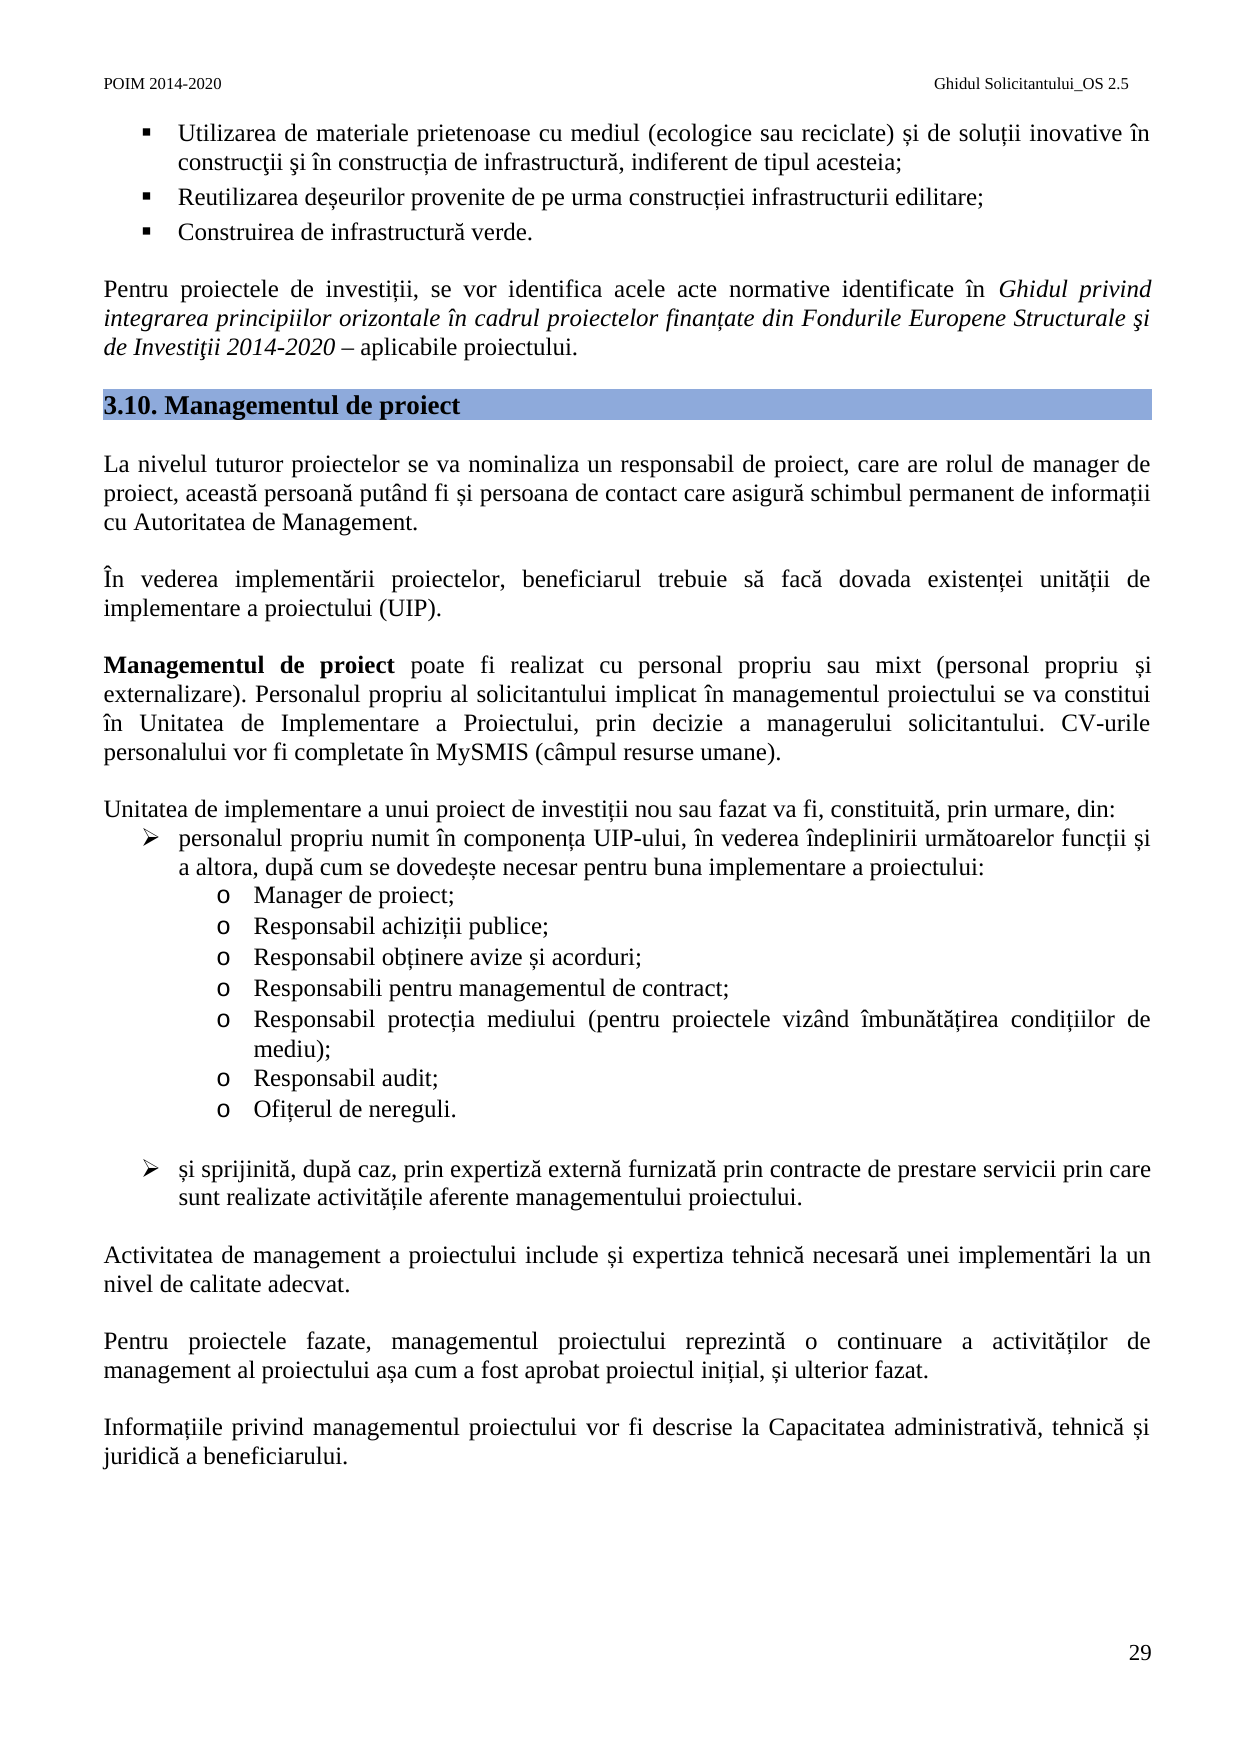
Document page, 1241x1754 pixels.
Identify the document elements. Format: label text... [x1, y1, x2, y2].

list Ofițerul de nereguli. [216, 1094, 1152, 1125]
list Responsabil protecția mediului (pentru proiectele vizând îmbunătățirea condițiilor de mediu); [216, 1004, 1152, 1063]
text Activitatea de management a proiectului include și expertiza tehnică necesară unei implementări la un nivel de calitate adecvat. [103, 1240, 1152, 1297]
list Responsabil audit; [216, 1063, 1152, 1094]
list Responsabil achiziții publice; [216, 911, 1152, 942]
list Reutilizarea deșeurilor provenite de pe urma construcției infrastructurii edilitare; [141, 182, 1152, 211]
text La nivelul tuturor proiectelor se va nominaliza un responsabil de proiect, care are rolul de manager de proiect, această persoană putând fi și persoana de contact care asigură schimbul permanent de informații cu Autoritatea de Management. [103, 449, 1152, 535]
list Construirea de infrastructură verde. [141, 217, 1152, 246]
list și sprijinită, după caz, prin expertiză externă furnizată prin contracte de prestare servicii prin care sunt realizate activitățile aferente managementului proiectului. [141, 1154, 1152, 1211]
text Pentru proiectele de investiții, se vor identifica acele acte normative identificate în Ghidul privind integrarea principiilor orizontale în cadrul proiectelor finanțate din Fondurile Europene Structurale şi de Investiţii 2014-2020 – aplicabile proiectului. [103, 274, 1152, 361]
list personalul propriu numit în componența UIP-ului, în vederea îndeplinirii următoarelor funcții și a altora, după cum se dovedește necesar pentru buna implementare a proiectului: [141, 823, 1152, 880]
text Pentru proiectele fazate, managementul proiectului reprezintă o continuare a activităților de management al proiectului așa cum a fost aprobat proiectul inițial, și ulterior fazat. [103, 1326, 1152, 1384]
list Responsabil obținere avize și acorduri; [216, 942, 1152, 973]
text Unitatea de implementare a unui proiect de investiții nou sau fazat va fi, constituită, prin urmare, din: [103, 794, 1152, 823]
text Informațiile privind managementul proiectului vor fi descrise la Capacitatea administrativă, tehnică și juridică a beneficiarului. [103, 1412, 1152, 1470]
subtitle 3.10. Managementul de proiect [103, 389, 1152, 420]
text În vederea implementării proiectelor, beneficiarul trebuie să facă dovada existenței unității de implementare a proiectului (UIP). [103, 564, 1152, 622]
list Utilizarea de materiale prietenoase cu mediul (ecologice sau reciclate) și de soluții inovative în construcţii şi în construcția de infrastructură, indiferent de tipul acesteia; [141, 118, 1152, 176]
text Managementul de proiect poate fi realizat cu personal propriu sau mixt (personal propriu și externalizare). Personalul propriu al solicitantului implicat în managementul proiectului se va constitui în Unitatea de Implementare a Proiectului, prin decizie a managerului solicitantului. CV-urile personalului vor fi completate în MySMIS (câmpul resurse umane). [103, 650, 1152, 765]
list Responsabili pentru managementul de contract; [216, 973, 1152, 1004]
list Manager de proiect; [216, 880, 1152, 911]
